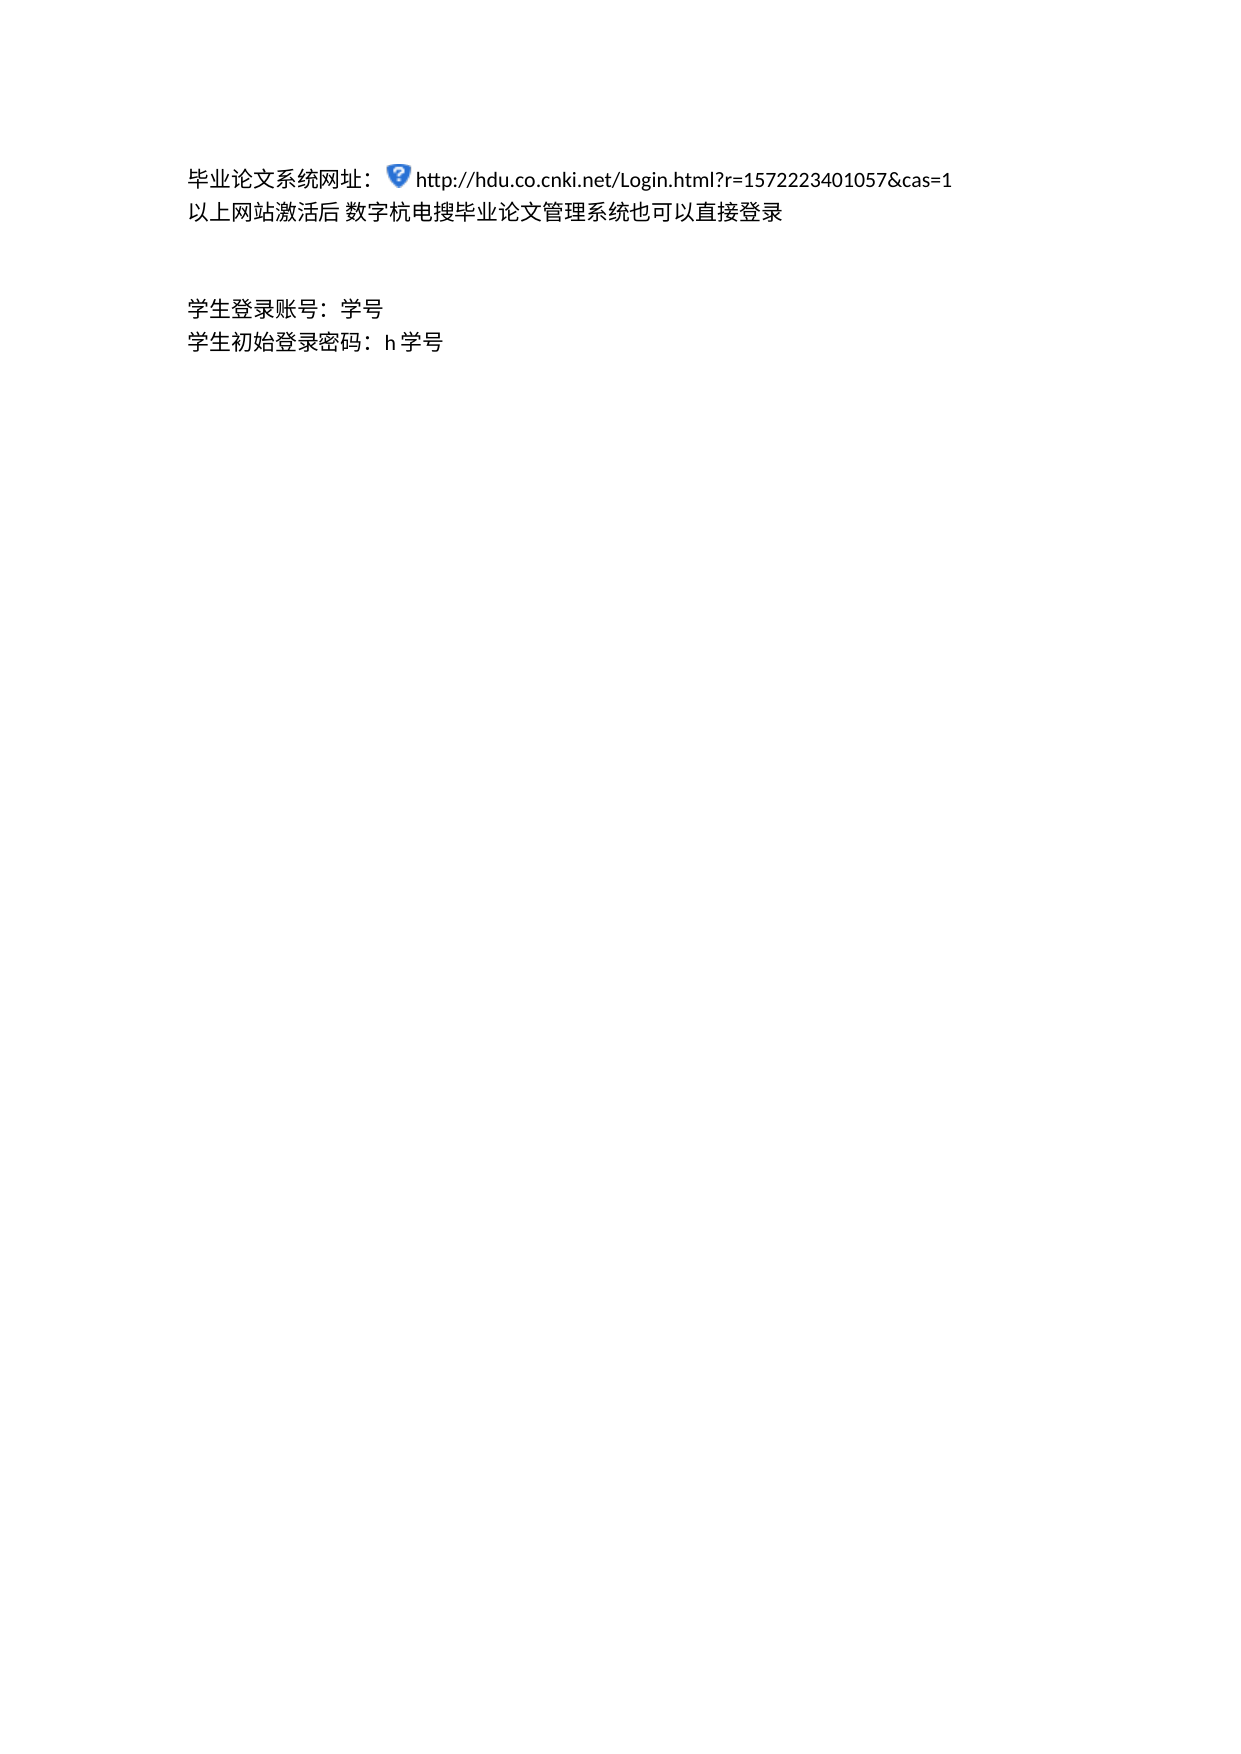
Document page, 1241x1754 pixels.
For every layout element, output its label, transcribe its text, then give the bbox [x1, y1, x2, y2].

picture [384, 164, 416, 188]
text 学生登录账号：学号 [187, 292, 1053, 324]
text 以上网站激活后 数字杭电搜毕业论文管理系统也可以直接登录 [187, 194, 1053, 227]
text 学生初始登录密码：h学号 [187, 324, 1053, 357]
text 毕业论文系统网址：http://hdu.co.cnki.net/Login.html?r=1572223401057&cas=1 [187, 162, 1053, 194]
